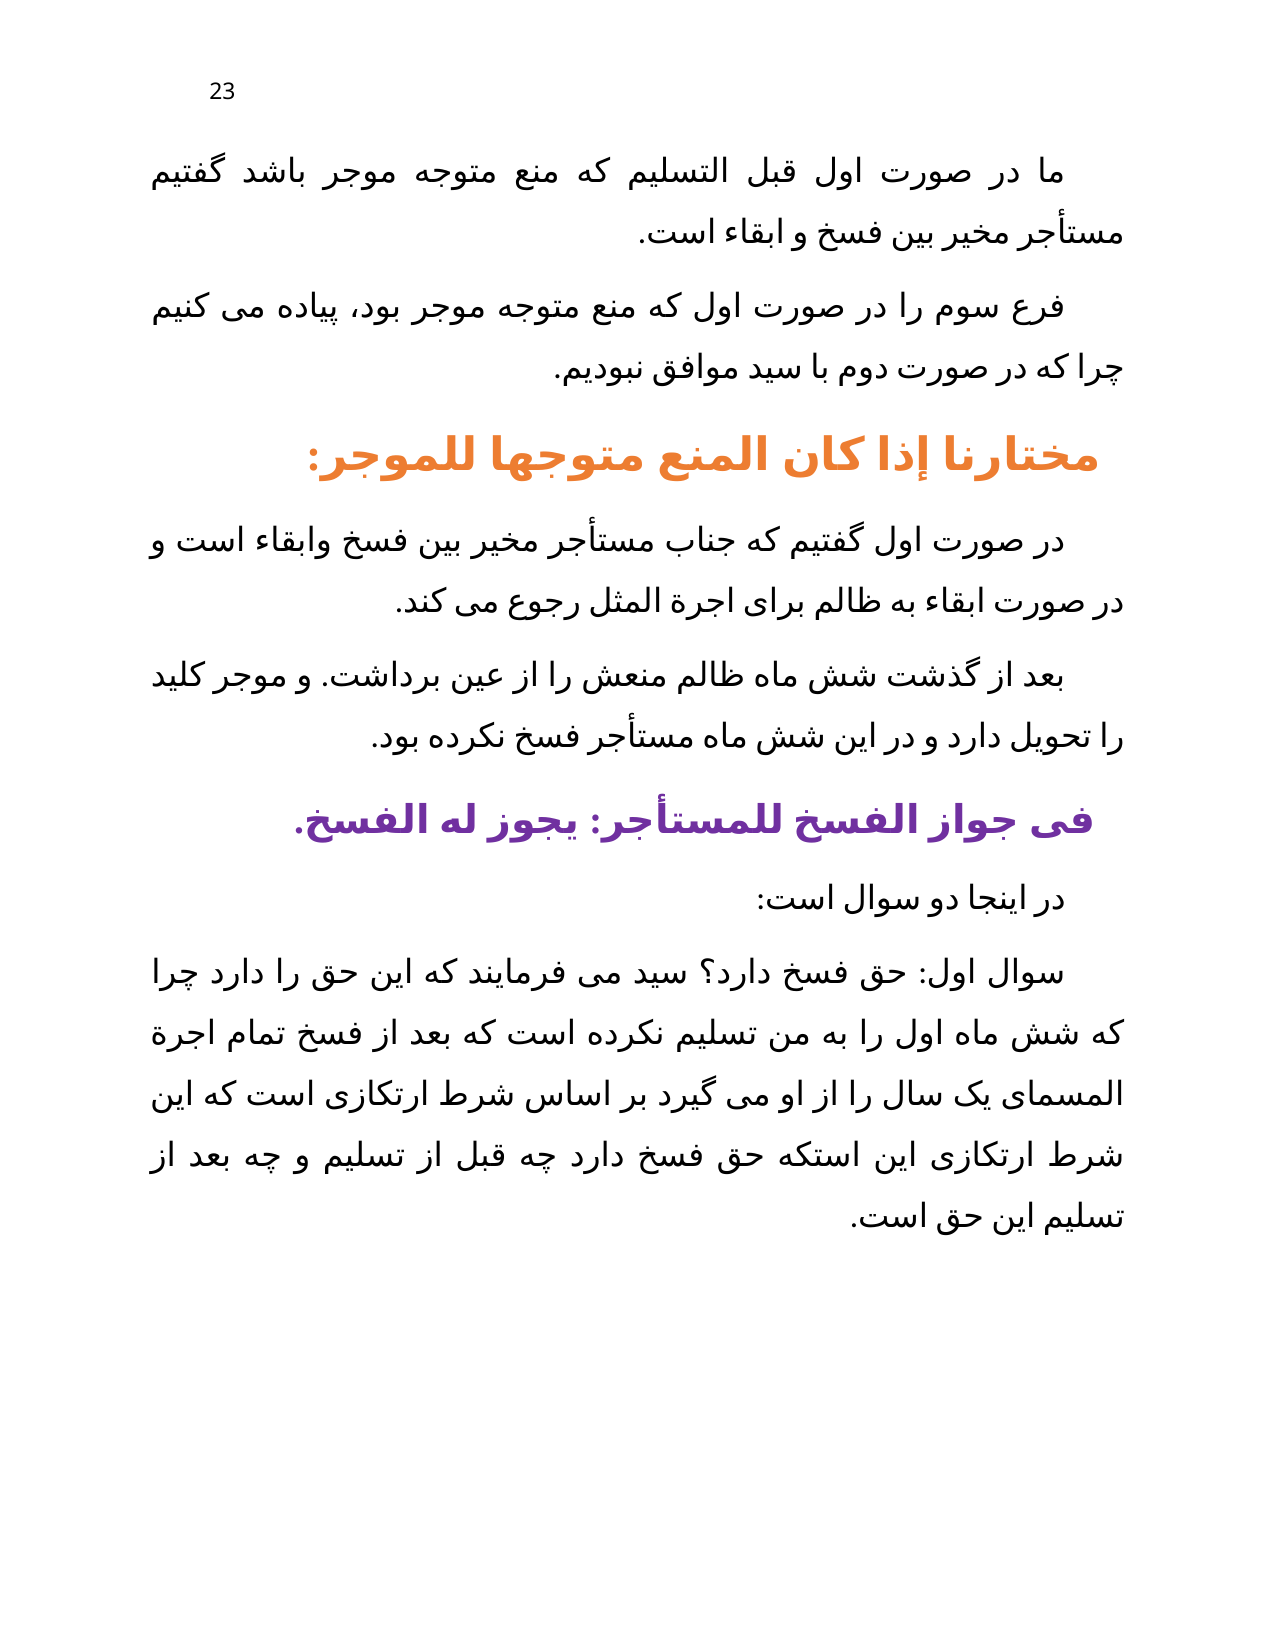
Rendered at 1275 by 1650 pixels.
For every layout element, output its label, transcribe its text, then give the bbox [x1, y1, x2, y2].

text فرع سوم را در صورت اول که منع متوجه موجر بود، پیاده می کنیم چرا که در صورت دوم با سید موافق نبودیم. [150, 284, 1125, 386]
text مختارنا إذا کان المنع متوجها للموجر: [150, 427, 1125, 480]
text سوال اول: حق فسخ دارد؟ سید می فرمایند که این حق را دارد چرا که شش ماه اول را به من تسلیم نکرده است که بعد از فسخ تمام اجرة المسمای یک سال را از او می گیرد بر اساس شرط ارتکازی است که این شرط ارتکازی این استکه حق فسخ دارد چه قبل از تسلیم و چه بعد از تسلیم این حق است. [150, 951, 1125, 1236]
text در اینجا دو سوال است: [150, 877, 1125, 918]
text ما در صورت اول قبل التسلیم که منع متوجه موجر باشد گفتیم مستأجر مخیر بین فسخ و ابقاء است. [150, 150, 1125, 252]
text بعد از گذشت شش ماه ظالم منعش را از عین برداشت. و موجر کلید را تحویل دارد و در این شش ماه مستأجر فسخ نکرده بود. [150, 654, 1125, 755]
text در صورت اول گفتیم که جناب مستأجر مخیر بین فسخ وابقاء است و در صورت ابقاء به ظالم برای اجرة المثل رجوع می کند. [150, 519, 1125, 621]
text فی جواز الفسخ للمستأجر: یجوز له الفسخ. [150, 797, 1125, 842]
